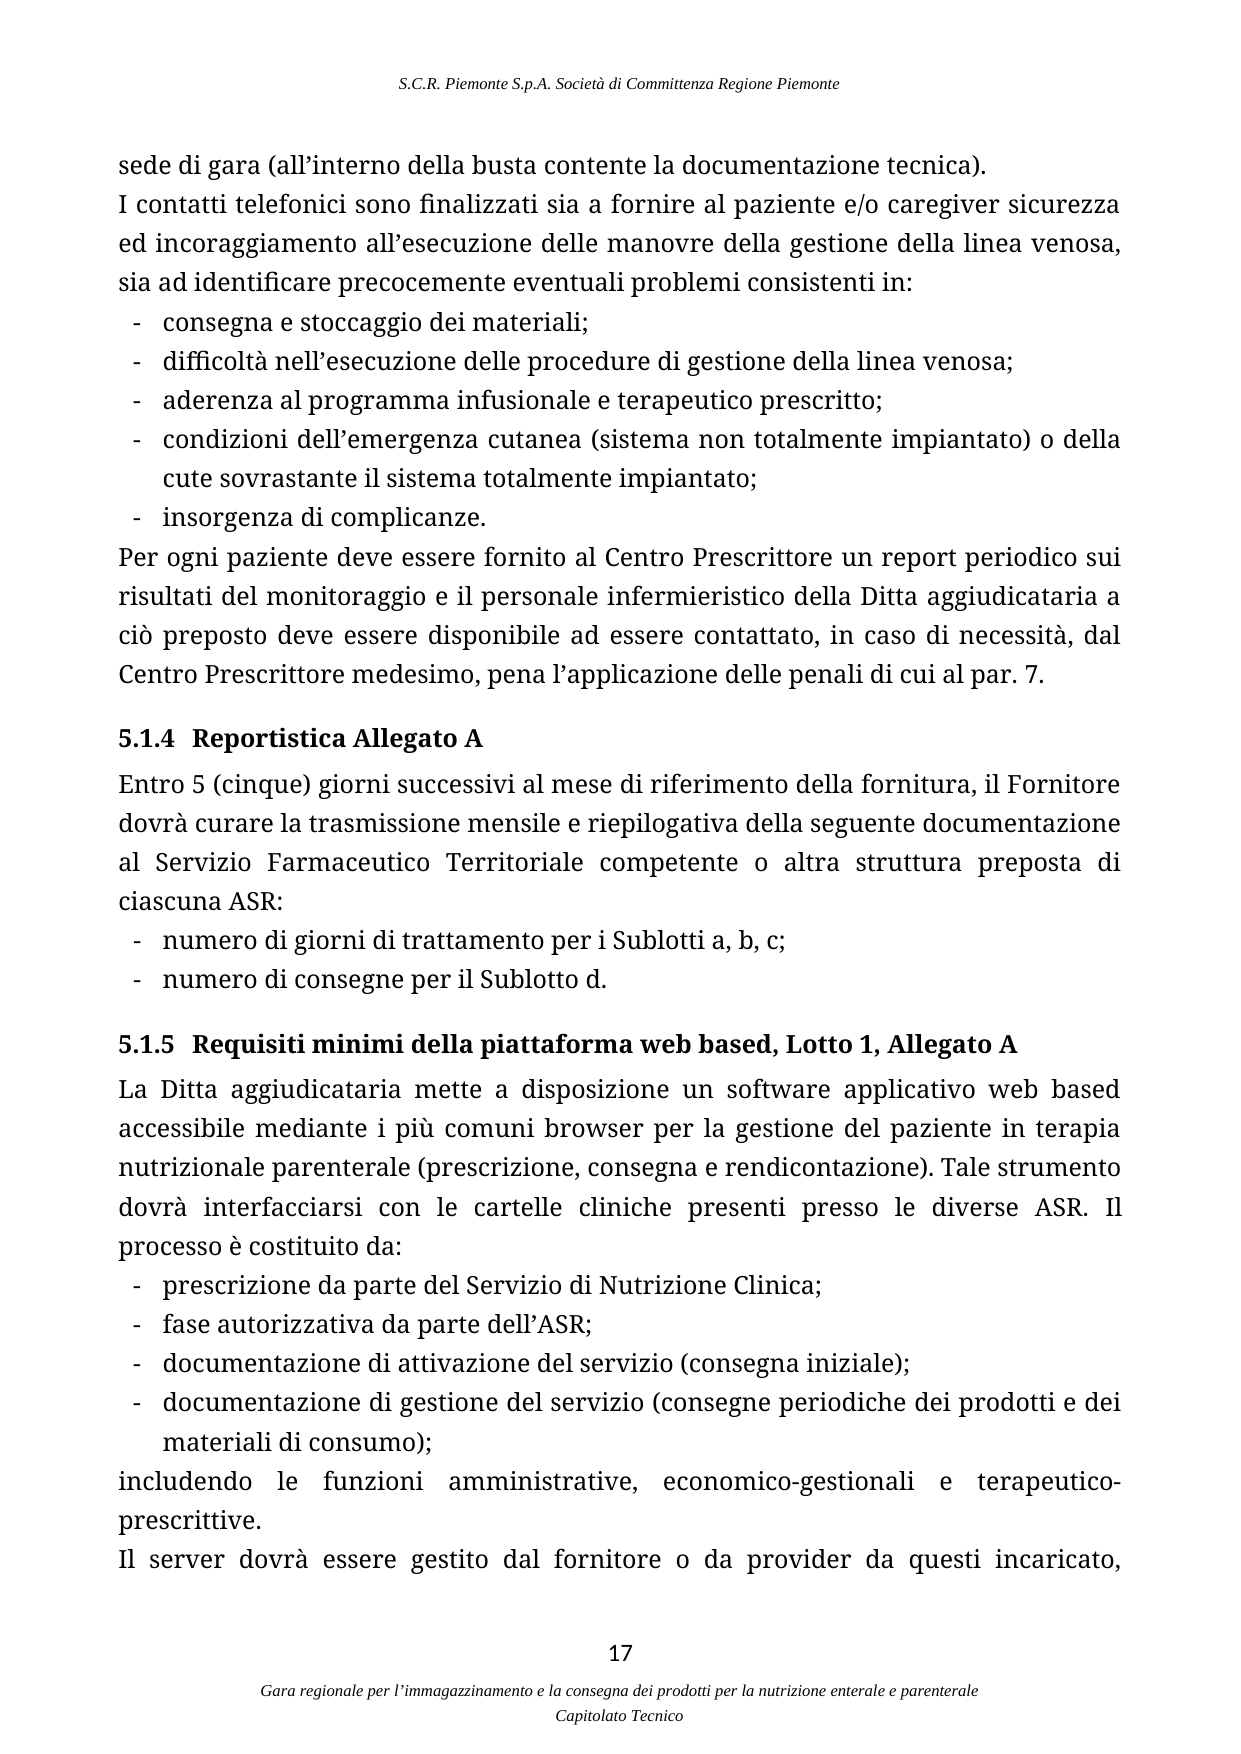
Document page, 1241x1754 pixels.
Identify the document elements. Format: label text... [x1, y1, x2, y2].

list condizioni dell’emergenza cutanea (sistema non totalmente impiantato) o della cute sovrastante il sistema totalmente impiantato; [133, 422, 1122, 495]
text La Ditta aggiudicataria mette a disposizione un software applicativo web based accessibile mediante i più comuni browser per la gestione del paziente in terapia nutrizionale parenterale (prescrizione, consegna e rendicontazione). Tale strumento dovrà interfacciarsi con le cartelle cliniche presenti presso le diverse ASR. Il processo è costituito da: [118, 1072, 1122, 1262]
list fase autorizzativa da parte dell’ASR; [133, 1307, 1122, 1341]
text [118, 1542, 1122, 1576]
list documentazione di attivazione del servizio (consegna iniziale); [133, 1346, 1122, 1380]
list numero di giorni di trattamento per i Sublotti a, b, c; [133, 923, 1122, 957]
subtitle Reportistica Allegato A [118, 721, 1122, 755]
list aderenza al programma infusionale e terapeutico prescritto; [133, 383, 1122, 417]
list prescrizione da parte del Servizio di Nutrizione Clinica; [133, 1268, 1122, 1302]
list consegna e stoccaggio dei materiali; [133, 304, 1122, 338]
subtitle Requisiti minimi della piattaforma web based, Lotto 1, Allegato A [118, 1026, 1122, 1060]
text Per ogni paziente deve essere fornito al Centro Prescrittore un report periodico sui risultati del monitoraggio e il personale infermieristico della Ditta aggiudicataria a ciò preposto deve essere disponibile ad essere contattato, in caso di necessità, dal Centro Prescrittore medesimo, pena l’applicazione delle penali di cui al par. 7. [118, 539, 1122, 691]
list difficoltà nell’esecuzione delle procedure di gestione della linea venosa; [133, 343, 1122, 377]
list insorgenza di complicanze. [133, 500, 1122, 534]
list numero di consegne per il Sublotto d. [133, 962, 1122, 996]
text I contatti telefonici sono finalizzati sia a fornire al paziente e/o caregiver sicurezza ed incoraggiamento all’esecuzione delle manovre della gestione della linea venosa, sia ad identificare precocemente eventuali problemi consistenti in: [118, 187, 1122, 299]
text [118, 148, 1122, 182]
list documentazione di gestione del servizio (consegne periodiche dei prodotti e dei materiali di consumo); [133, 1385, 1122, 1458]
text Entro 5 (cinque) giorni successivi al mese di riferimento della fornitura, il Fornitore dovrà curare la trasmissione mensile e riepilogativa della seguente documentazione al Servizio Farmaceutico Territoriale competente o altra struttura preposta di ciascuna ASR: [118, 766, 1122, 918]
text includendo le funzioni amministrative, economico-gestionali e terapeutico-prescrittive. [118, 1463, 1122, 1537]
